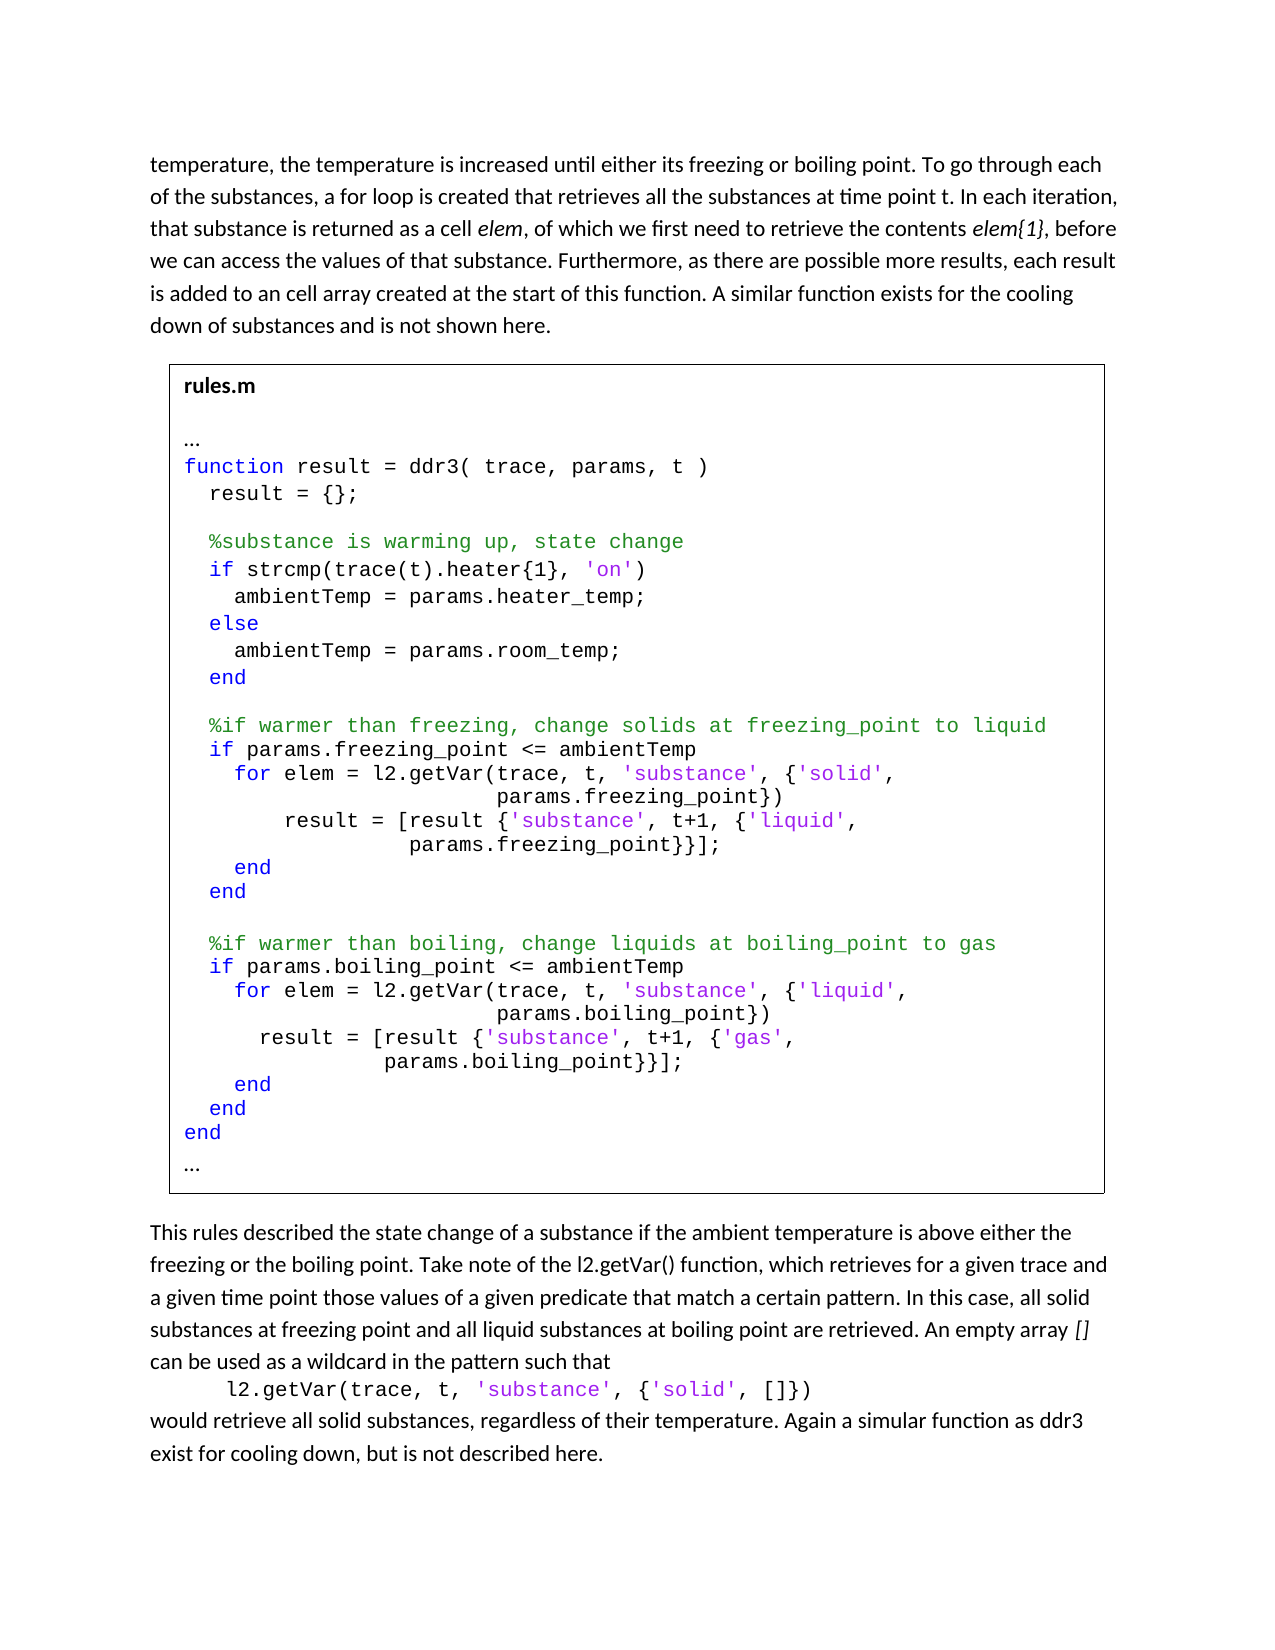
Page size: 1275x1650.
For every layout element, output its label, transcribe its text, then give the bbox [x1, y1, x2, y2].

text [150, 150, 1125, 339]
text This rules described the state change of a substance if the ambient temperature is above either the freezing or the boiling point. Take note of the l2.getVar() function, which retrieves for a given trace and a given time point those values of a given predicate that match a certain pattern. In this case, all solid substances at freezing point and all liquid substances at boiling point are retrieved. An empty array [] can be used as a wildcard in the pattern such that l2.getVar(trace, t, 'substance', {'solid', []}) would retrieve all solid substances, regardless of their temperature. Again a simular function as ddr3 exist for cooling down, but is not described here. [150, 1218, 1125, 1467]
